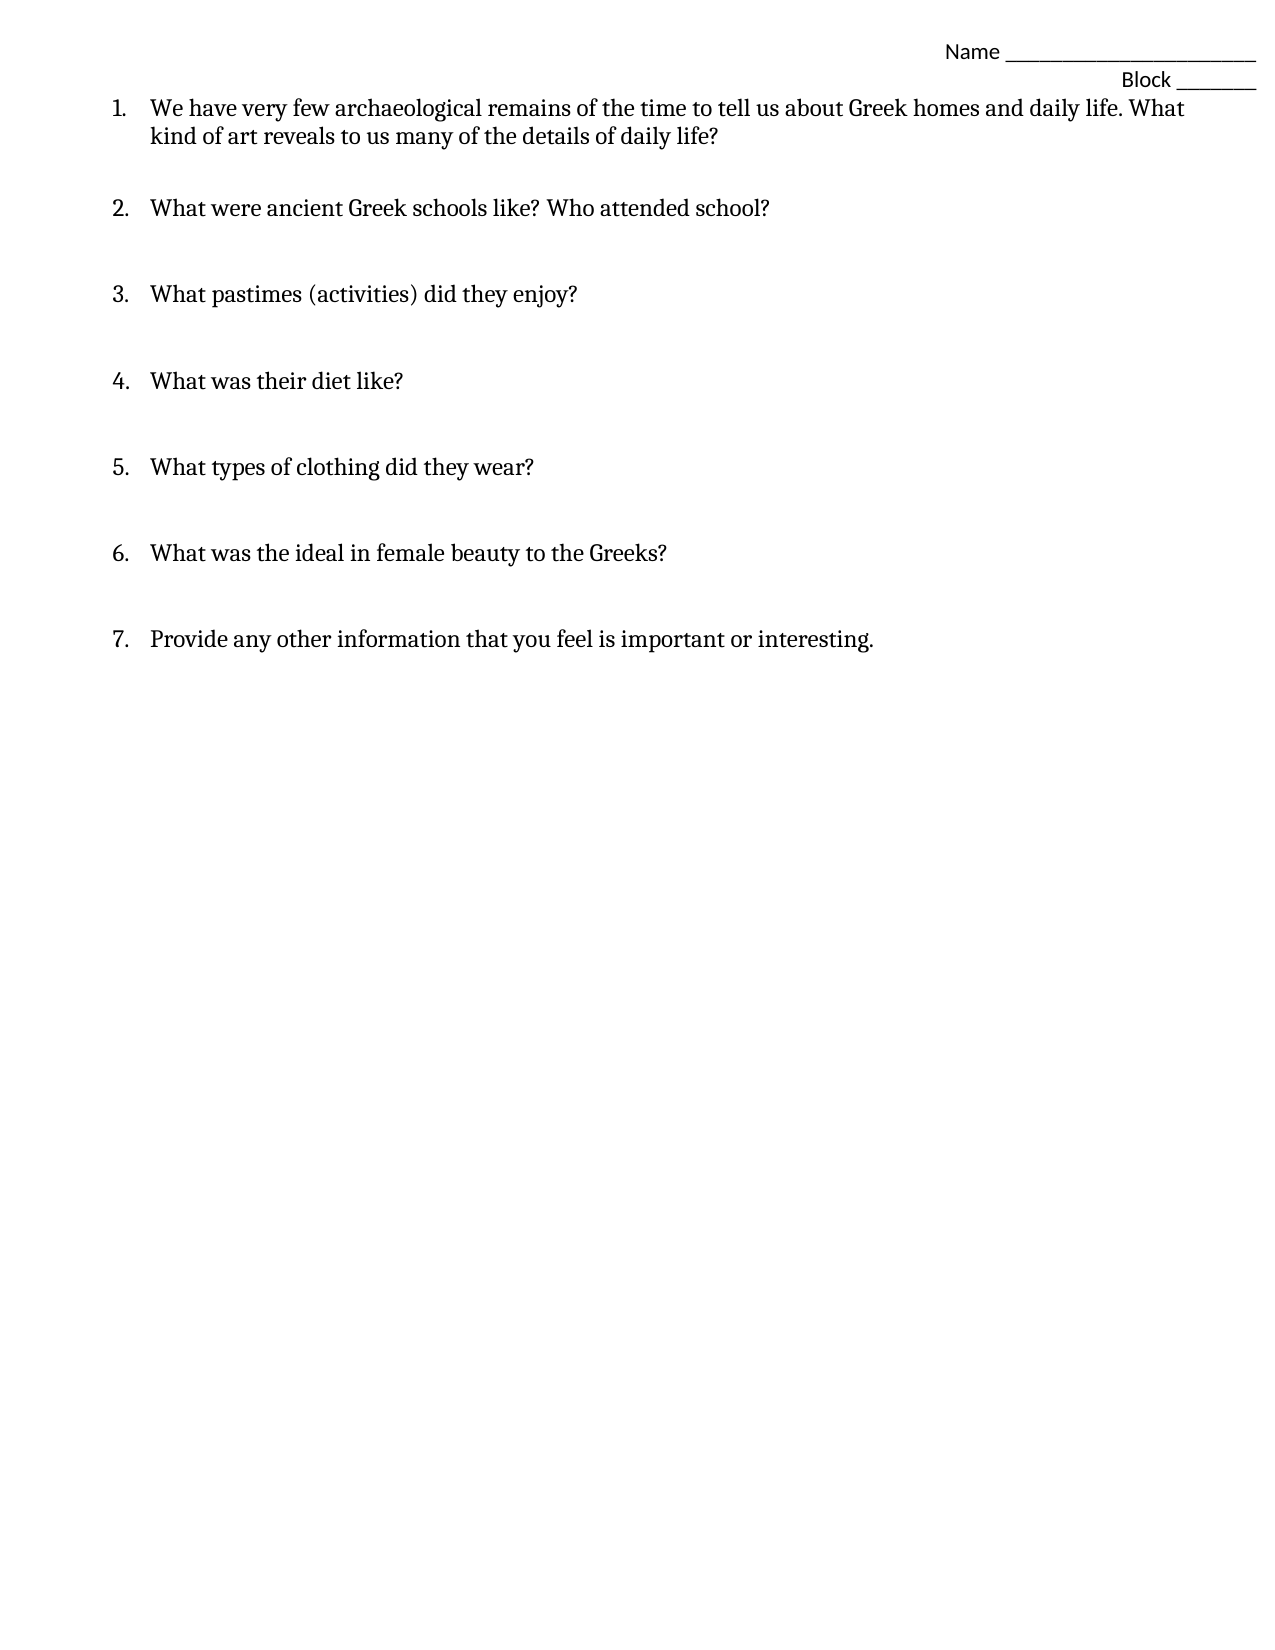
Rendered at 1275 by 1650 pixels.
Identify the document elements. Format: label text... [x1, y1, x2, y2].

list What was their diet like? [112, 367, 1200, 395]
list Provide any other information that you feel is important or interesting. [112, 625, 1200, 654]
list What types of clothing did they wear? [112, 453, 1200, 482]
list What pastimes (activities) did they enjoy? [112, 280, 1200, 309]
list We have very few archaeological remains of the time to tell us about Greek homes and daily life. What kind of art reveals to us many of the details of daily life? [112, 93, 1200, 151]
list What were ancient Greek schools like? Who attended school? [112, 194, 1200, 223]
list What was the ideal in female beauty to the Greeks? [112, 539, 1200, 568]
